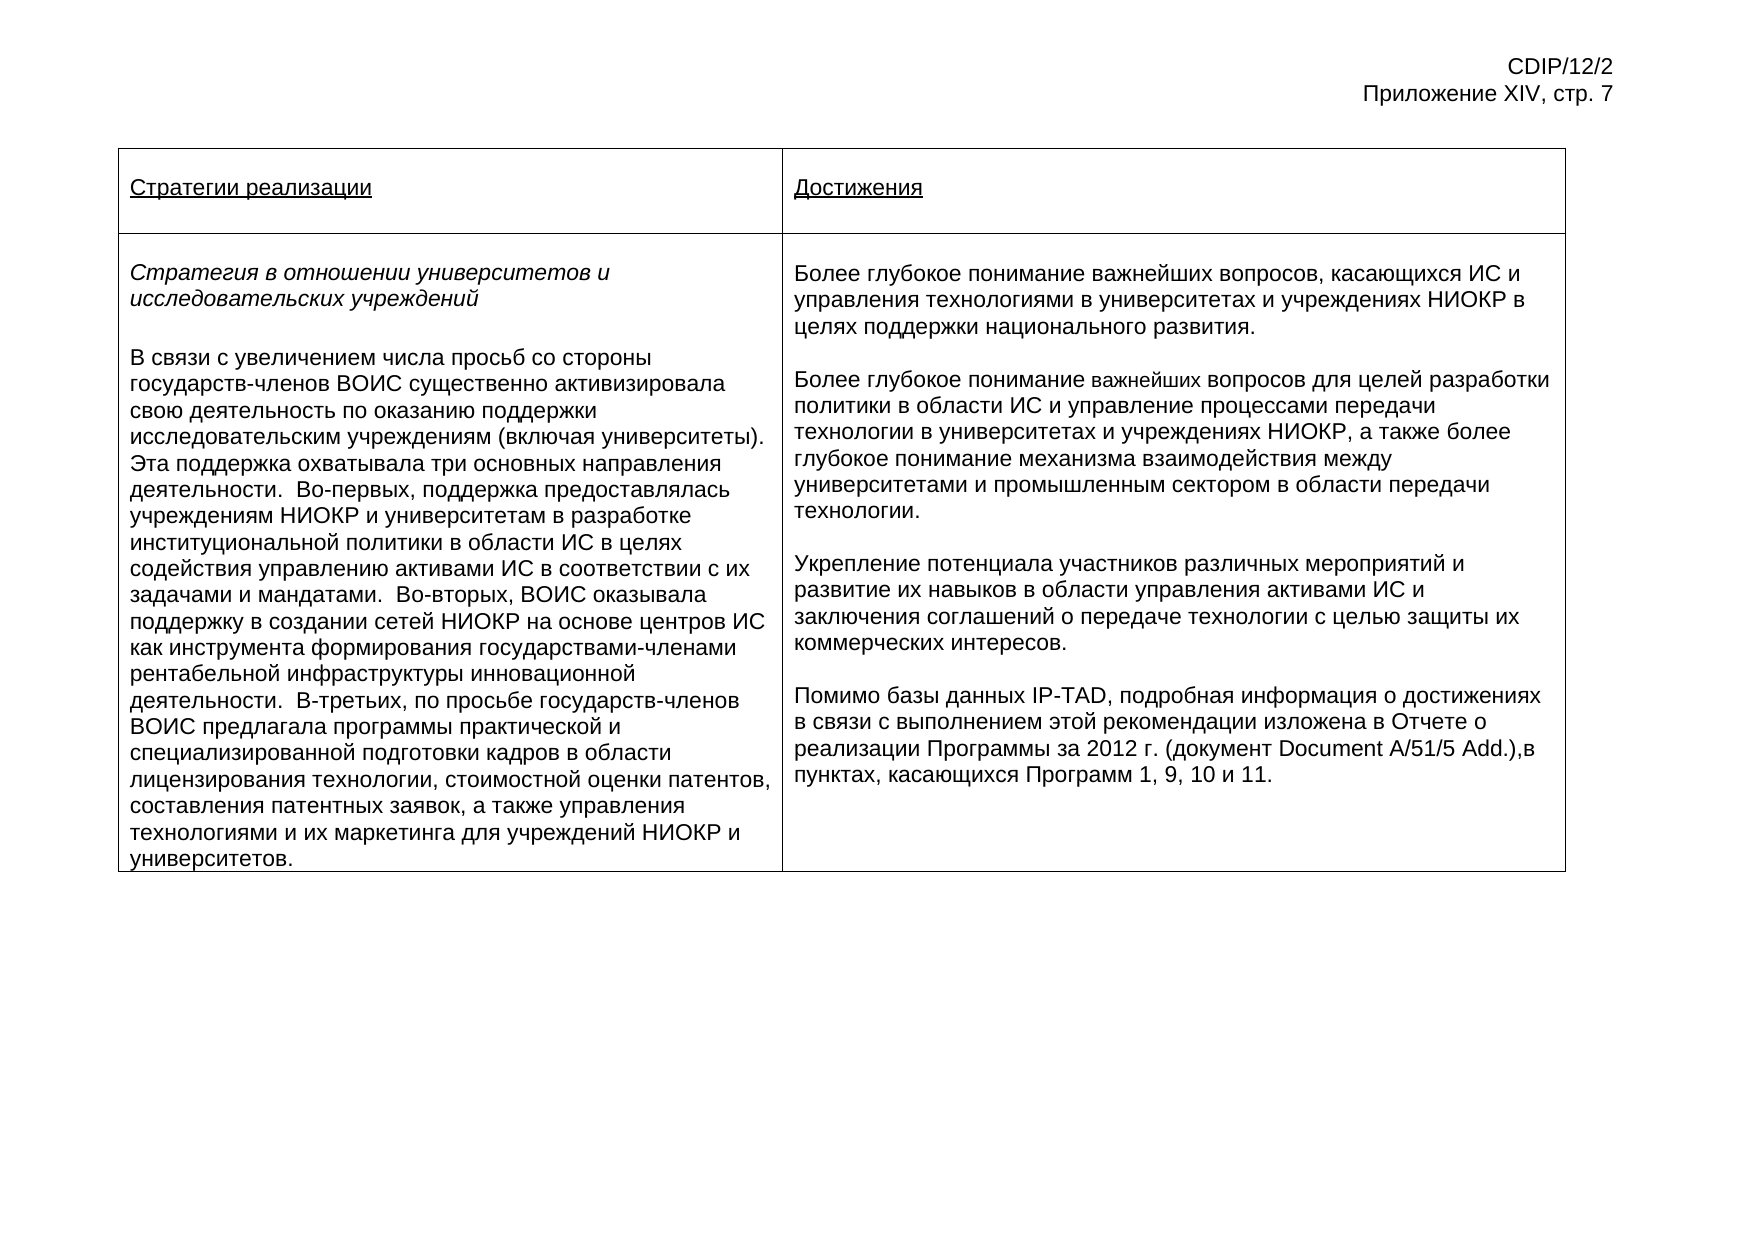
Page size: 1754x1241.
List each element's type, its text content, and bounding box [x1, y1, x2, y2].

table_header Достижения [783, 149, 1565, 233]
table_header Стратегии реализации [119, 149, 782, 233]
table_cell Более глубокое понимание важнейших вопросов, касающихся ИС и управления технологиями в университетах и учреждениях НИОКР в целях поддержки национального развития. Более глубокое понимание важнейших вопросов для целей разработки политики в области ИС и управление процессами передачи технологии в университетах и учреждениях НИОКР, а также более глубокое понимание механизма взаимодействия между университетами и промышленным сектором в области передачи технологии. Укрепление потенциала участников различных мероприятий и развитие их навыков в области управления активами ИС и заключения соглашений о передаче технологии с целью защиты их коммерческих интересов. Помимо базы данных IP-TAD, подробная информация о достижениях в связи с выполнением этой рекомендации изложена в Отчете о реализации Программы за 2012 г. (документ Document A/51/5 Add.),в пунктах, касающихся Программ 1, 9, 10 и 11. [783, 234, 1565, 871]
table_cell Стратегия в отношении университетов и исследовательских учреждений В связи с увеличением числа просьб со стороны государств-членов ВОИС существенно активизировала свою деятельность по оказанию поддержки исследовательским учреждениям (включая университеты). Эта поддержка охватывала три основных направления деятельности. Во-первых, поддержка предоставлялась учреждениям НИОКР и университетам в разработке институциональной политики в области ИС в целях содействия управлению активами ИС в соответствии с их задачами и мандатами. Во-вторых, ВОИС оказывала поддержку в создании сетей НИОКР на основе центров ИС как инструмента формирования государствами-членами рентабельной инфраструктуры инновационной деятельности. В-третьих, по просьбе государств-членов ВОИС предлагала программы практической и специализированной подготовки кадров в области лицензирования технологии, стоимостной оценки патентов, составления патентных заявок, а также управления технологиями и их маркетинга для учреждений НИОКР и университетов. [119, 234, 782, 871]
